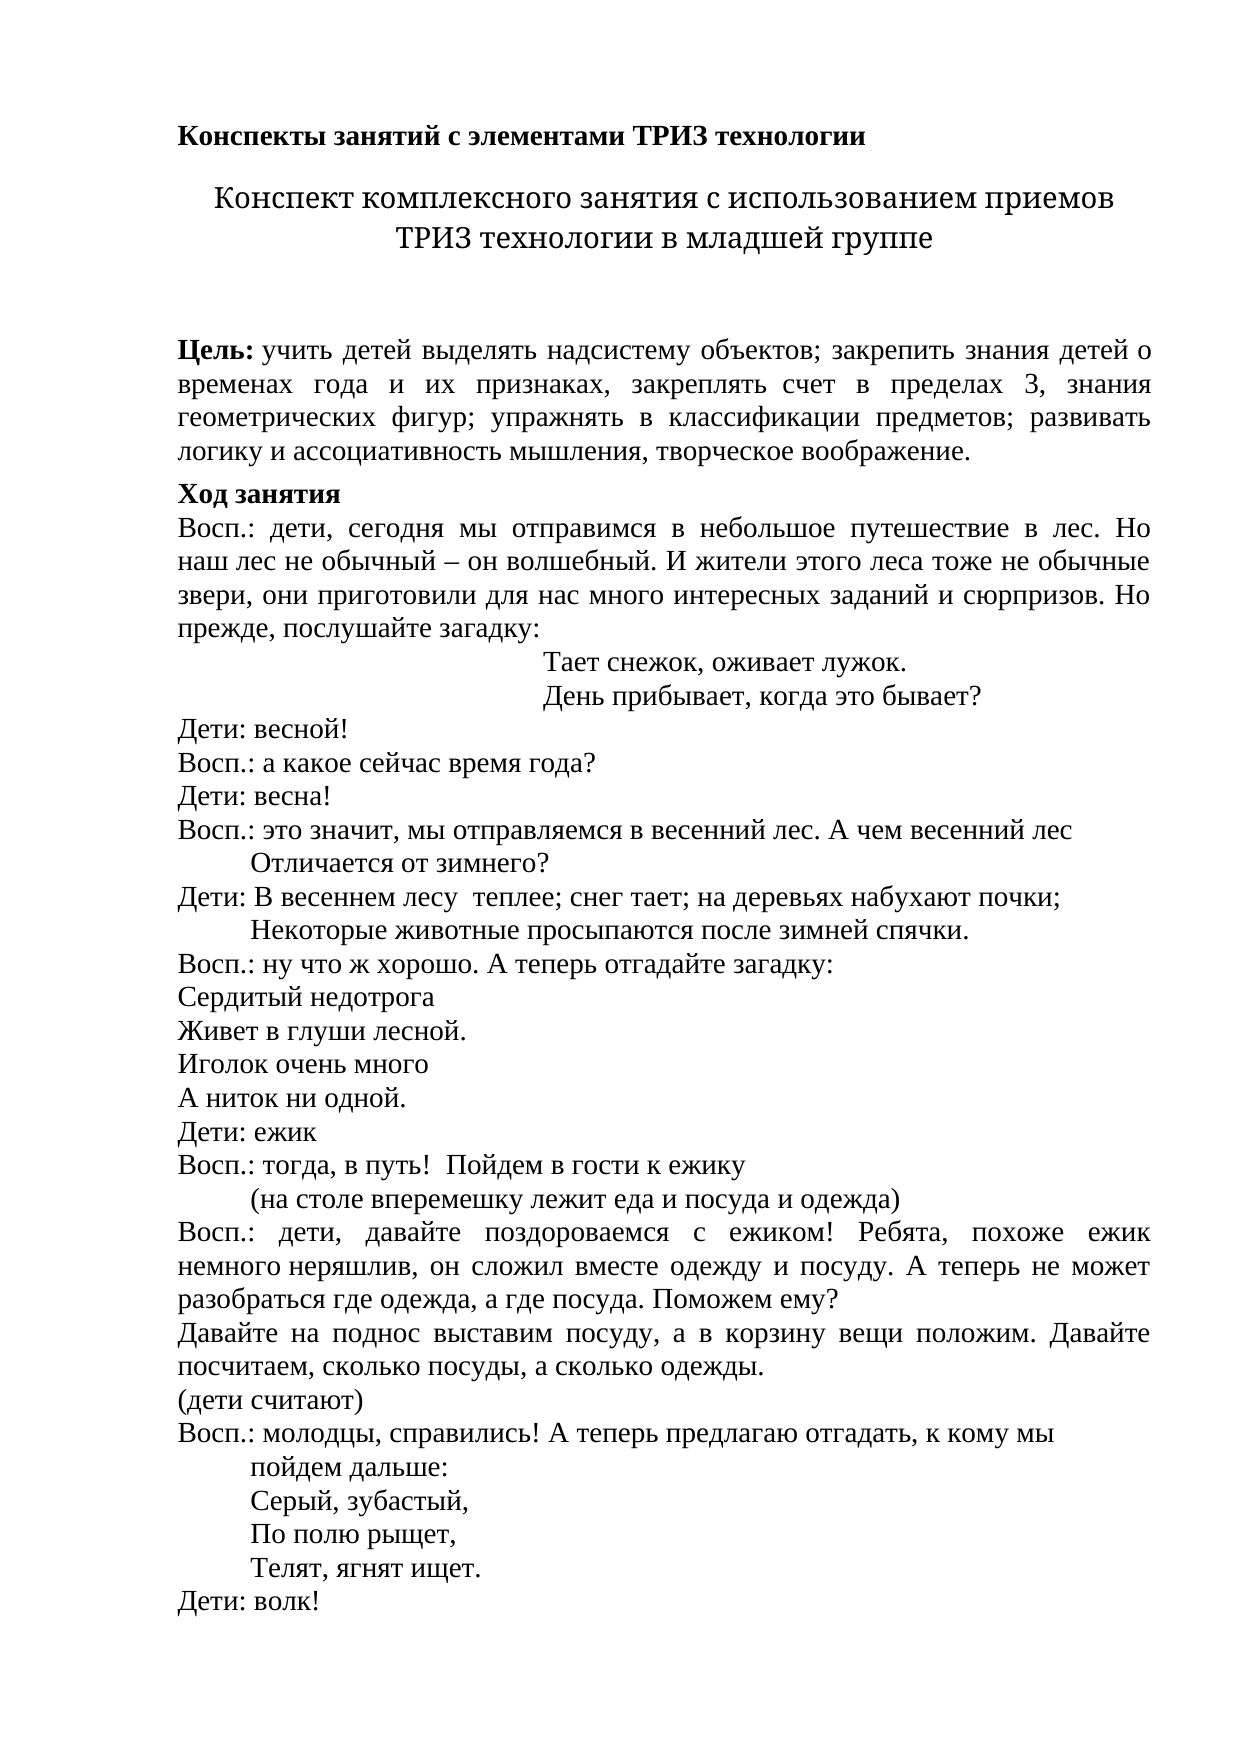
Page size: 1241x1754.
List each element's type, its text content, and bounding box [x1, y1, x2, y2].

text Тает снежок, оживает лужок. [477, 644, 1152, 678]
text Ход занятия [177, 476, 1152, 510]
text (дети считают) [177, 1382, 1152, 1416]
text Дети: В весеннем лесу теплее; снег тает; на деревьях набухают почки; [177, 879, 1152, 912]
text Иголок очень много [177, 1047, 1152, 1080]
text По полю рыщет, [177, 1516, 1152, 1550]
text Цель: учить детей выделять надсистему объектов; закрепить знания детей о временах года и их признаках, закреплять счет в пределах 3, знания геометрических фигур; упражнять в классификации предметов; развивать логику и ассоциативность мышления, творческое воображение. [177, 332, 1152, 466]
text Конспект комплексного занятия с использованием приемов ТРИЗ технологии в младшей группе [177, 177, 1152, 257]
text Восп.: тогда, в путь! Пойдем в гости к ежику [177, 1147, 1152, 1181]
text Конспекты занятий с элементами ТРИЗ технологии [177, 118, 1152, 152]
text А ниток ни одной. [177, 1080, 1152, 1114]
text Давайте на поднос выставим посуду, а в корзину вещи положим. Давайте посчитаем, сколько посуды, а сколько одежды. [177, 1315, 1152, 1382]
text Восп.: ну что ж хорошо. А теперь отгадайте загадку: [177, 946, 1152, 979]
text День прибывает, когда это бывает? [477, 678, 1152, 711]
text Живет в глуши лесной. [177, 1013, 1152, 1047]
text Восп.: это значит, мы отправляемся в весенний лес. А чем весенний лес [177, 812, 1152, 845]
text (на столе вперемешку лежит еда и посуда и одежда) [177, 1181, 1152, 1214]
text Восп.: дети, сегодня мы отправимся в небольшое путешествие в лес. Но наш лес не обычный – он волшебный. И жители этого леса тоже не обычные звери, они приготовили для нас много интересных заданий и сюрпризов. Но прежде, послушайте загадку: [177, 510, 1152, 644]
text пойдем дальше: [177, 1449, 1152, 1483]
text Дети: волк! [177, 1583, 1152, 1617]
text Серый, зубастый, [177, 1483, 1152, 1516]
text Сердитый недотрога [177, 979, 1152, 1013]
text Дети: весной! [177, 711, 1152, 745]
text Дети: весна! [177, 778, 1152, 812]
text Дети: ежик [177, 1114, 1152, 1147]
text Восп.: молодцы, справились! А теперь предлагаю отгадать, к кому мы [177, 1416, 1152, 1449]
text Восп.: а какое сейчас время года? [177, 745, 1152, 778]
text Телят, ягнят ищет. [177, 1550, 1152, 1583]
text Отличается от зимнего? [177, 845, 1152, 879]
text Некоторые животные просыпаются после зимней спячки. [177, 912, 1152, 946]
text Восп.: дети, давайте поздороваемся с ежиком! Ребята, похоже ежик немного неряшлив, он сложил вместе одежду и посуду. А теперь не может разобраться где одежда, а где посуда. Поможем ему? [177, 1214, 1152, 1315]
